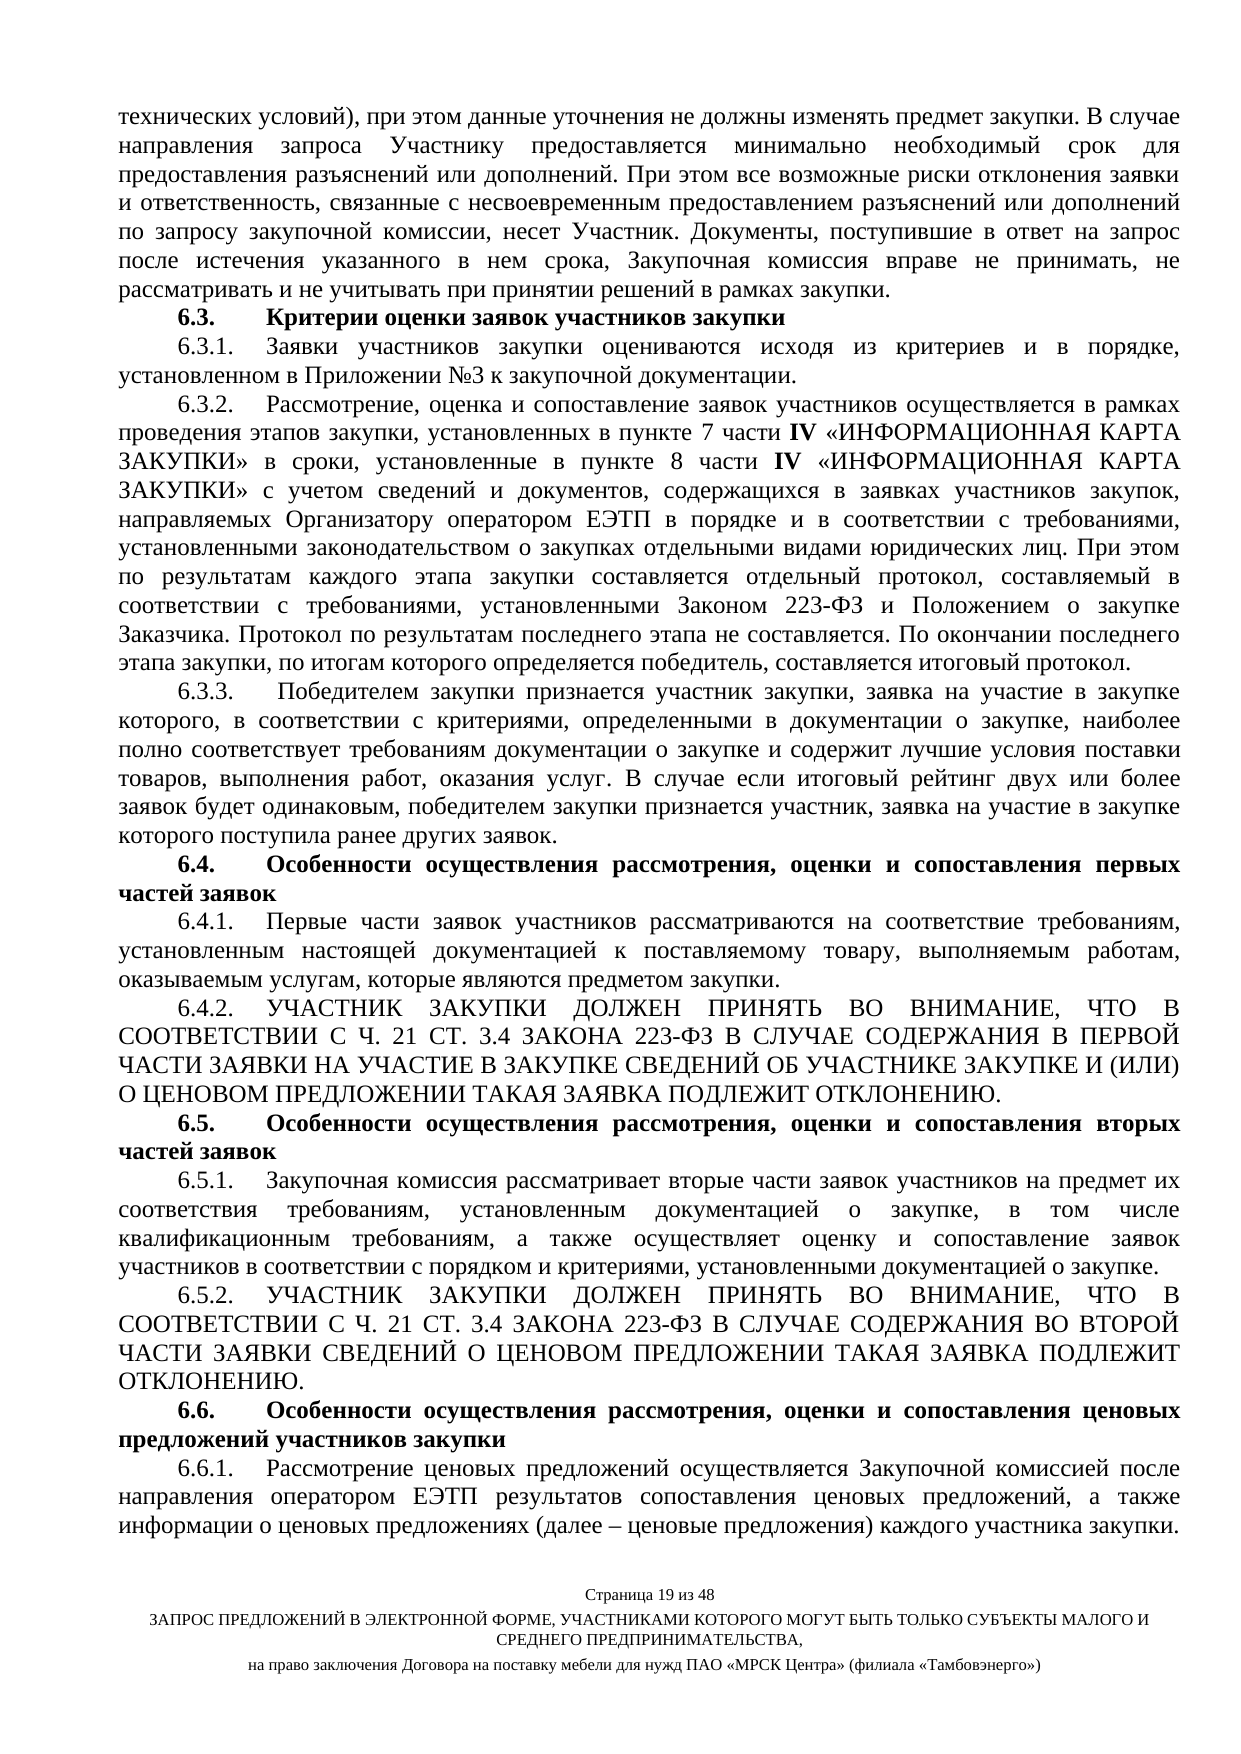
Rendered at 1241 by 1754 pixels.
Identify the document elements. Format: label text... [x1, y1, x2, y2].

subtitle Первые части заявок участников рассматриваются на соответствие требованиям, установленным настоящей документацией к поставляемому товару, выполняемым работам, оказываемым услугам, которые являются предметом закупки. [118, 906, 1181, 993]
subtitle Победителем закупки признается участник закупки, заявка на участие в закупке которого, в соответствии с критериями, определенными в документации о закупке, наиболее полно соответствует требованиям документации о закупке и содержит лучшие условия поставки товаров, выполнения работ, оказания услуг. В случае если итоговый рейтинг двух или более заявок будет одинаковым, победителем закупки признается участник, заявка на участие в закупке которого поступила ранее других заявок. [118, 676, 1181, 849]
subtitle Рассмотрение ценовых предложений осуществляется Закупочной комиссией после направления оператором ЕЭТП результатов сопоставления ценовых предложений, а также информации о ценовых предложениях (далее – ценовые предложения) каждого участника закупки. [118, 1453, 1181, 1539]
subtitle Закупочная комиссия рассматривает вторые части заявок участников на предмет их соответствия требованиям, установленным документацией о закупке, в том числе квалификационным требованиям, а также осуществляет оценку и сопоставление заявок участников в соответствии с порядком и критериями, установленными документацией о закупке. [118, 1165, 1181, 1280]
subtitle Особенности осуществления рассмотрения, оценки и сопоставления вторых частей заявок [118, 1108, 1181, 1165]
subtitle УЧАСТНИК ЗАКУПКИ ДОЛЖЕН ПРИНЯТЬ ВО ВНИМАНИЕ, ЧТО В СООТВЕТСТВИИ С Ч. 21 СТ. 3.4 ЗАКОНА 223-ФЗ В СЛУЧАЕ СОДЕРЖАНИЯ В ПЕРВОЙ ЧАСТИ ЗАЯВКИ НА УЧАСТИЕ В ЗАКУПКЕ СВЕДЕНИЙ ОБ УЧАСТНИКЕ ЗАКУПКЕ И (ИЛИ) О ЦЕНОВОМ ПРЕДЛОЖЕНИИ ТАКАЯ ЗАЯВКА ПОДЛЕЖИТ ОТКЛОНЕНИЮ. [118, 993, 1181, 1108]
subtitle Особенности осуществления рассмотрения, оценки и сопоставления ценовых предложений участников закупки [118, 1395, 1181, 1453]
subtitle Заявки участников закупки оцениваются исходя из критериев и в порядке, установленном в Приложении №3 к закупочной документации. [118, 331, 1181, 389]
subtitle Особенности осуществления рассмотрения, оценки и сопоставления первых частей заявок [118, 849, 1181, 906]
subtitle Критерии оценки заявок участников закупки [118, 302, 1181, 331]
subtitle Рассмотрение, оценка и сопоставление заявок участников осуществляется в рамках проведения этапов закупки, установленных в пункте 7 части IV «ИНФОРМАЦИОННАЯ КАРТА ЗАКУПКИ» в сроки, установленные в пункте 8 части IV «ИНФОРМАЦИОННАЯ КАРТА ЗАКУПКИ» с учетом сведений и документов, содержащихся в заявках участников закупок, направляемых Организатору оператором ЕЭТП в порядке и в соответствии с требованиями, установленными законодательством о закупках отдельными видами юридических лиц. При этом по результатам каждого этапа закупки составляется отдельный протокол, составляемый в соответствии с требованиями, установленными Законом 223-ФЗ и Положением о закупке Заказчика. Протокол по результатам последнего этапа не составляется. По окончании последнего этапа закупки, по итогам которого определяется победитель, составляется итоговый протокол. [118, 389, 1181, 676]
subtitle УЧАСТНИК ЗАКУПКИ ДОЛЖЕН ПРИНЯТЬ ВО ВНИМАНИЕ, ЧТО В СООТВЕТСТВИИ С Ч. 21 СТ. 3.4 ЗАКОНА 223-ФЗ В СЛУЧАЕ СОДЕРЖАНИЯ ВО ВТОРОЙ ЧАСТИ ЗАЯВКИ СВЕДЕНИЙ О ЦЕНОВОМ ПРЕДЛОЖЕНИИ ТАКАЯ ЗАЯВКА ПОДЛЕЖИТ ОТКЛОНЕНИЮ. [118, 1280, 1181, 1395]
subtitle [118, 101, 1181, 302]
